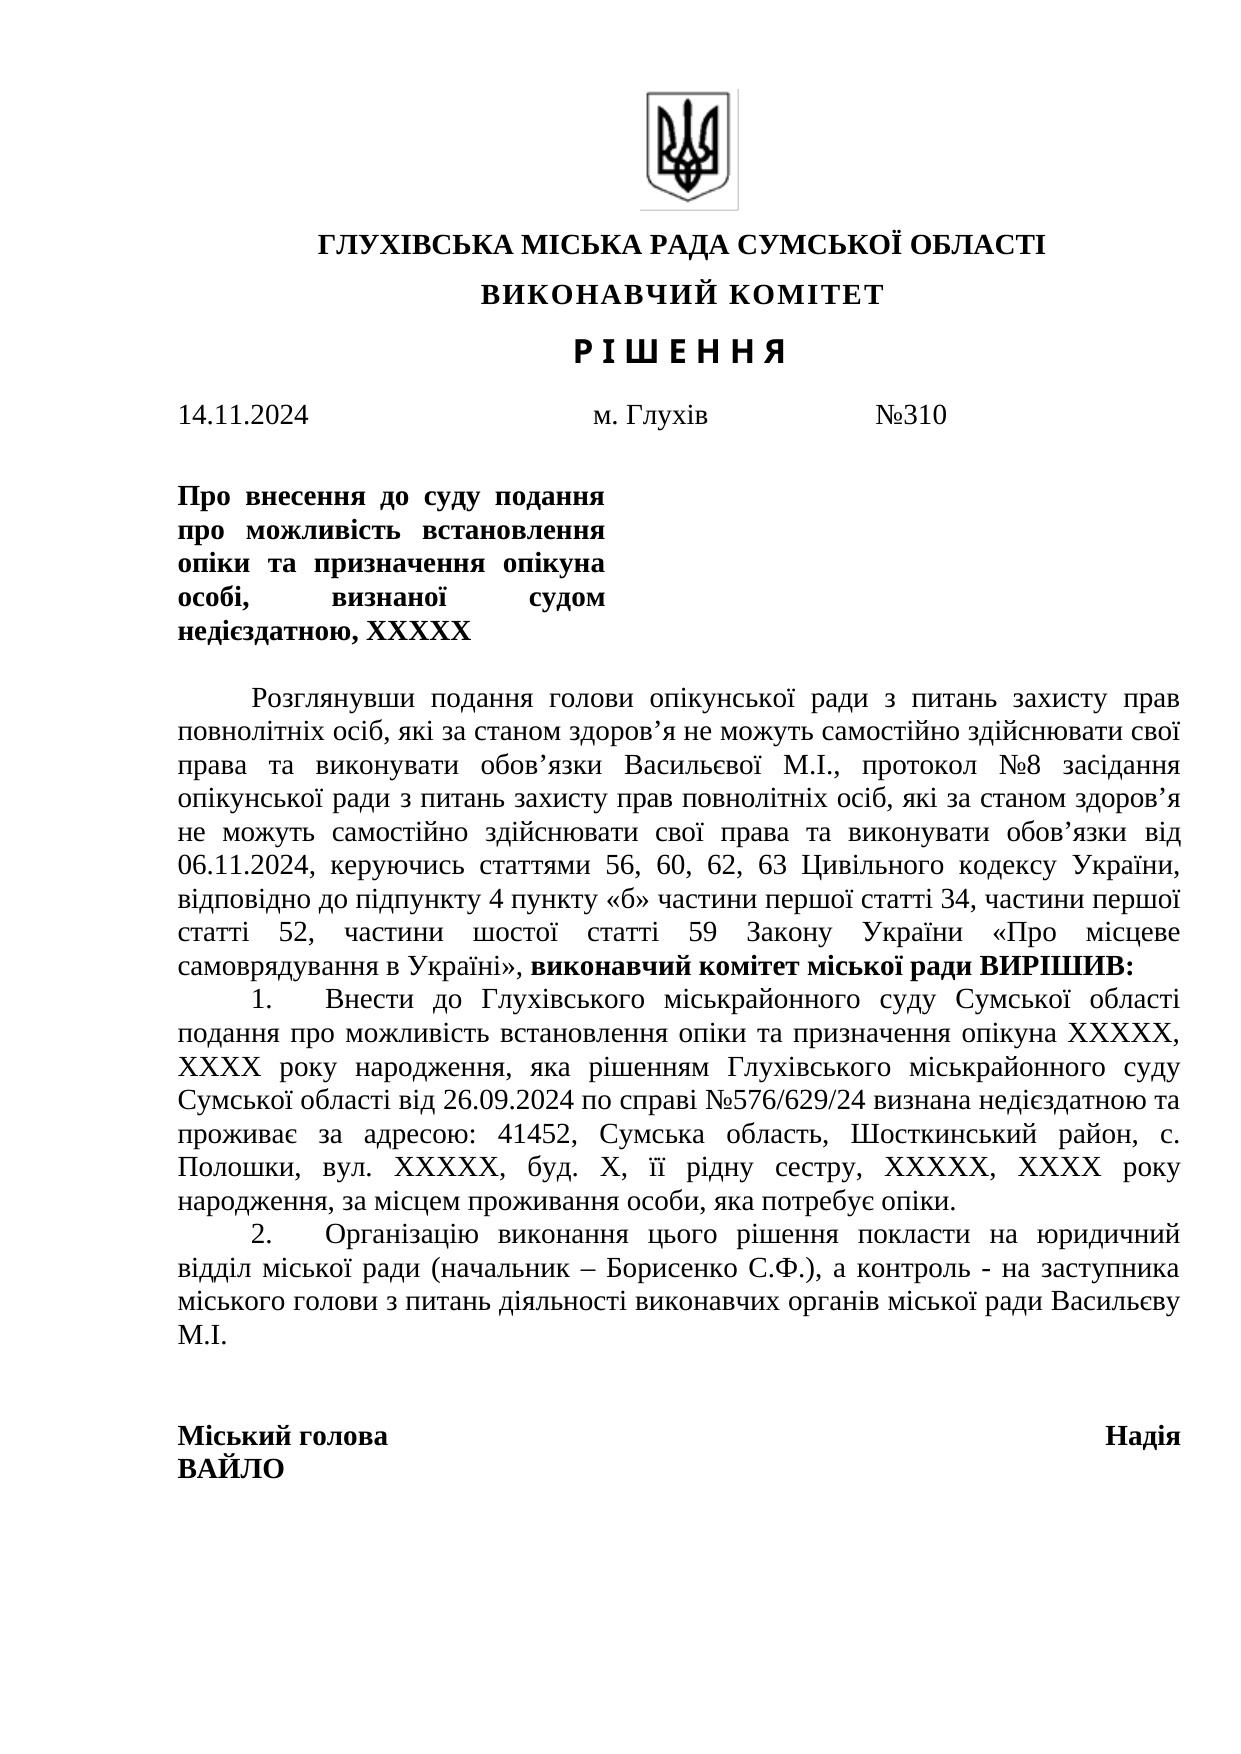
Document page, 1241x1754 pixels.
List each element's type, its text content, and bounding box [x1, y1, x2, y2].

text 14.11.2024 м. Глухів №310 [177, 397, 1181, 430]
picture [639, 89, 740, 212]
text Р І Ш Е Н Н Я [177, 327, 1181, 373]
text ВИКОНАВЧИЙ КОМІТЕТ [183, 277, 1181, 311]
text ГЛУХІВСЬКА МІСЬКА РАДА СУМСЬКОЇ ОБЛАСТІ [162, 227, 1181, 260]
text Про внесення до суду подання про можливість встановлення опіки та призначення опікуна особі, визнаної судом недієздатною, ХХХХХ [177, 478, 605, 646]
text Розглянувши подання голови опікунської ради з питань захисту прав повнолітніх осіб, які за станом здоров’я не можуть самостійно здійснювати свої права та виконувати обов’язки Васильєвої М.І., протокол №8 засідання опікунської ради з питань захисту прав повнолітніх осіб, які за станом здоров’я не можуть самостійно здійснювати свої права та виконувати обов’язки від 06.11.2024, керуючись статтями 56, 60, 62, 63 Цивільного кодексу України, відповідно до підпункту 4 пункту «б» частини першої статті 34, частини першої статті 52, частини шостої статті 59 Закону України «Про місцеве самоврядування в Україні», виконавчий комітет міської ради ВИРІШИВ: [177, 680, 1181, 982]
text Міський голова Надія ВАЙЛО [177, 1418, 1181, 1485]
list Організацію виконання цього рішення покласти на юридичний відділ міської ради (начальник – Борисенко С.Ф.), а контроль - на заступника міського голови з питань діяльності виконавчих органів міської ради Васильєву М.І. [177, 1216, 1181, 1351]
list Внести до Глухівського міськрайонного суду Сумської області подання про можливість встановлення опіки та призначення опікуна ХХХХХ, ХХХХ року народження, яка рішенням Глухівського міськрайонного суду Сумської області від 26.09.2024 по справі №576/629/24 визнана недієздатною та проживає за адресою: 41452, Сумська область, Шосткинський район, с. Полошки, вул. ХХХХХ, буд. Х, її рідну сестру, ХХХХХ, ХХХХ року народження, за місцем проживання особи, яка потребує опіки. [177, 982, 1181, 1216]
